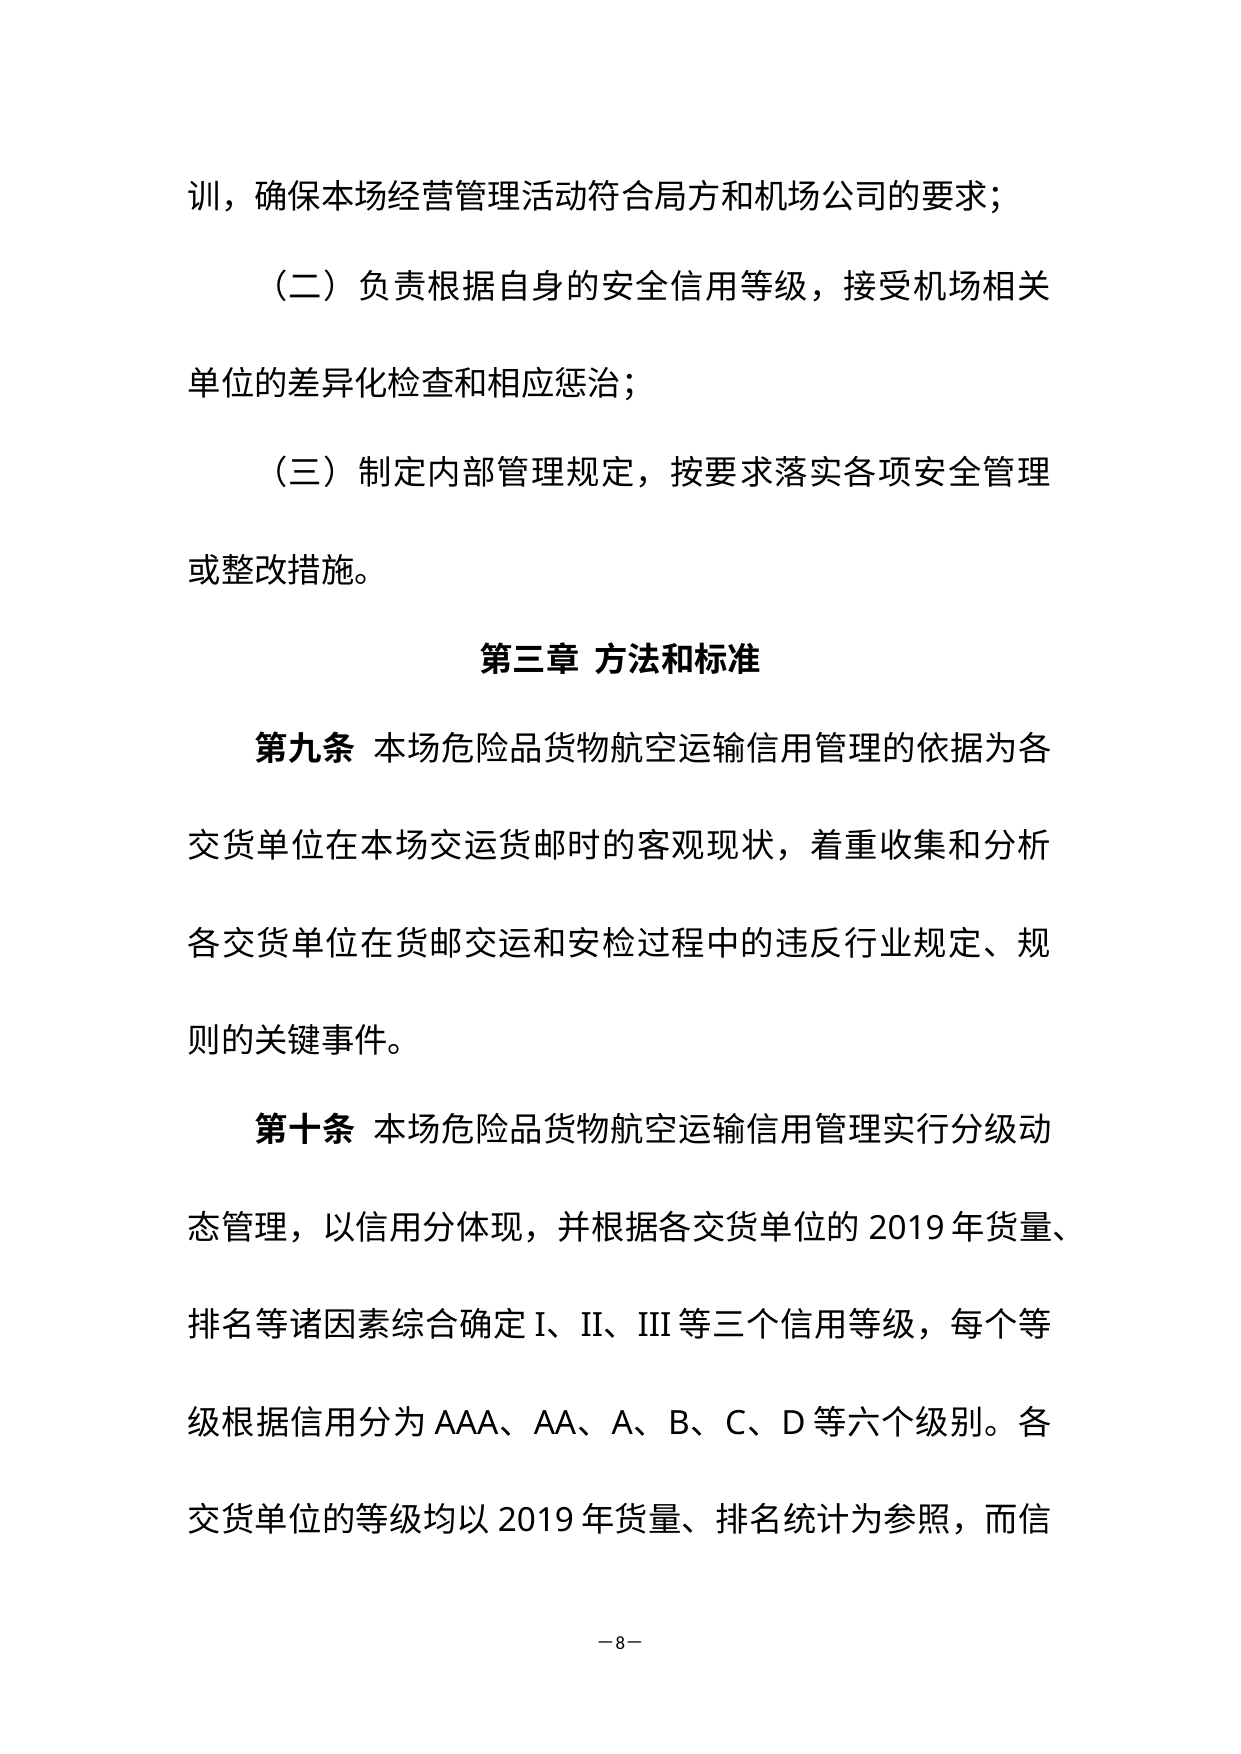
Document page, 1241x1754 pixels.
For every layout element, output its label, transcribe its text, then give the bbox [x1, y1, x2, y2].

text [187, 162, 1053, 227]
text （三）制定内部管理规定，按要求落实各项安全管理或整改措施。 [187, 438, 1053, 600]
text 第三章 方法和标准 [187, 624, 1053, 689]
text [187, 1095, 1053, 1550]
text （二）负责根据自身的安全信用等级，接受机场相关单位的差异化检查和相应惩治； [187, 251, 1053, 413]
text 第九条 本场危险品货物航空运输信用管理的依据为各交货单位在本场交运货邮时的客观现状，着重收集和分析各交货单位在货邮交运和安检过程中的违反行业规定、规则的关键事件。 [187, 713, 1053, 1071]
